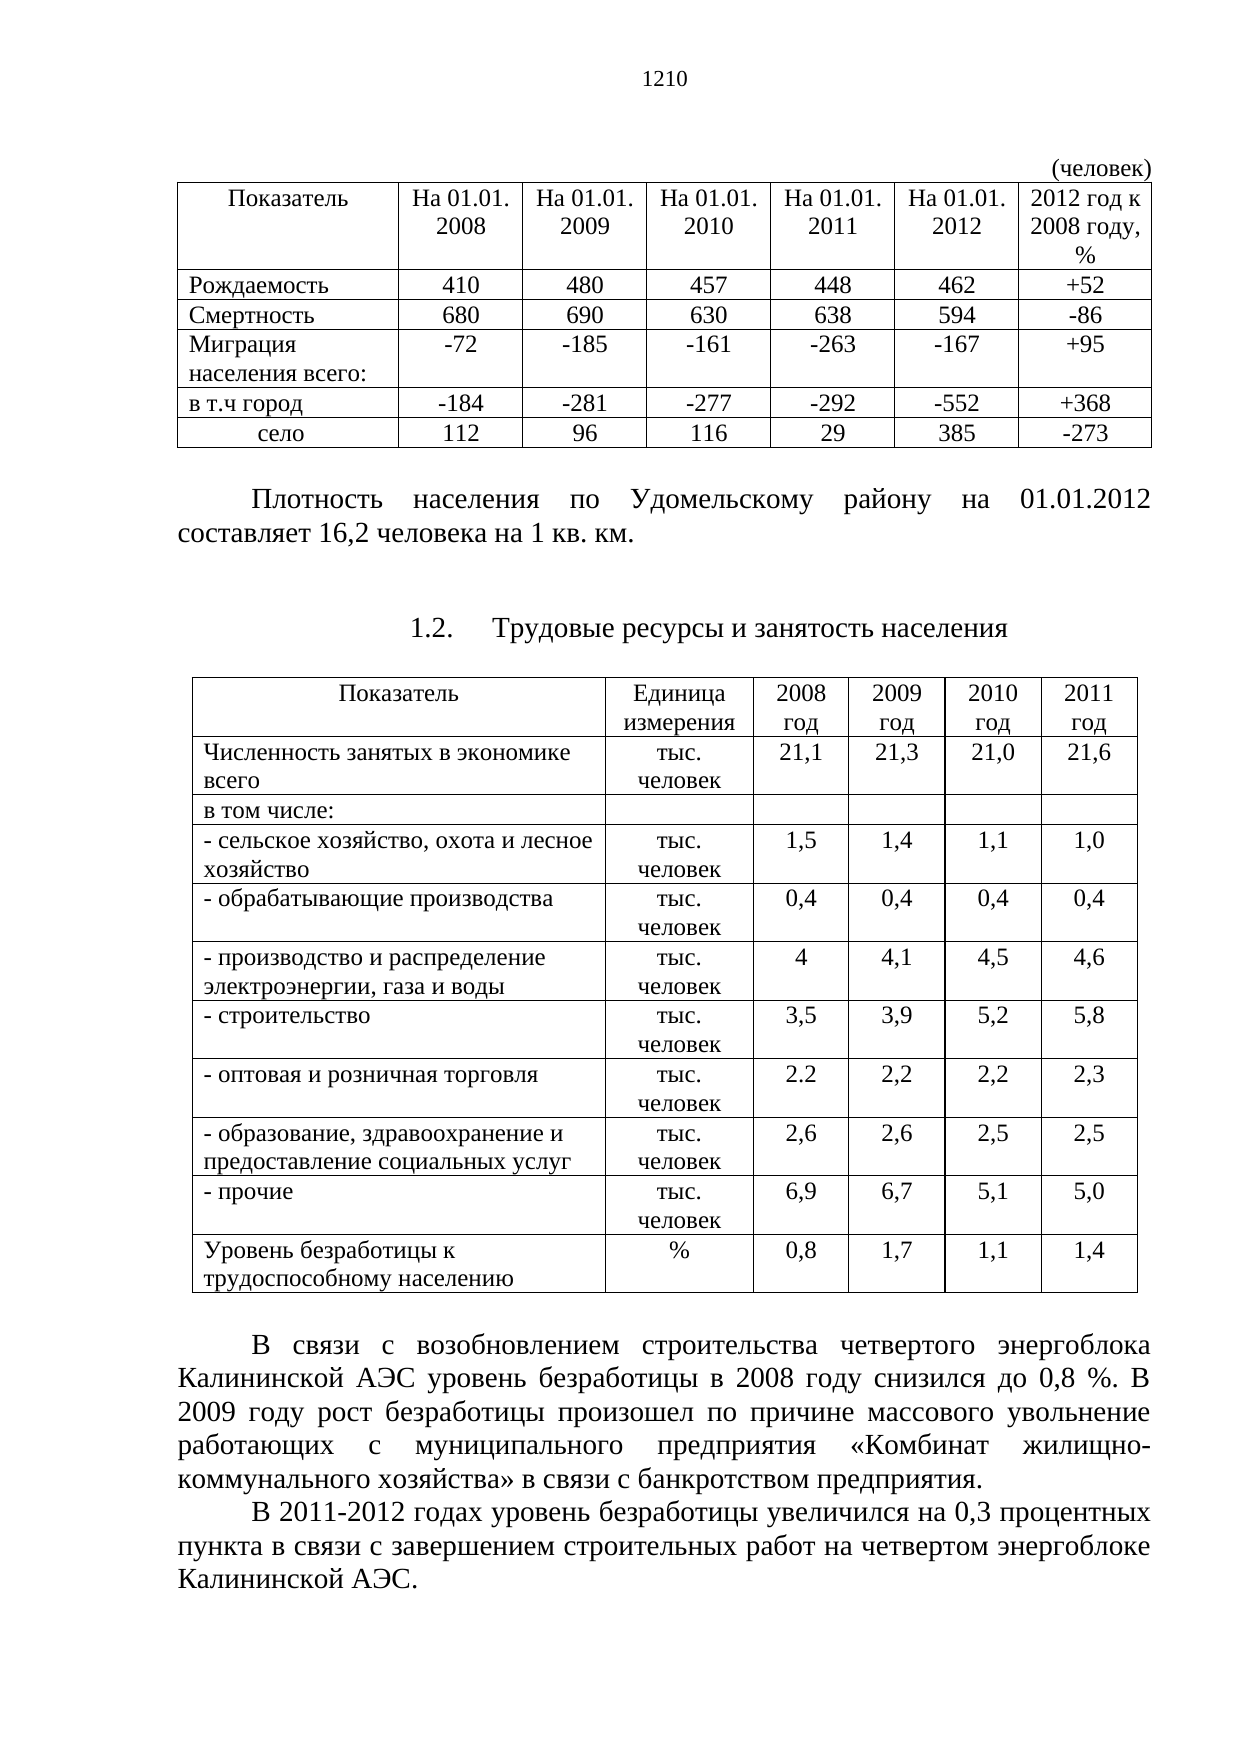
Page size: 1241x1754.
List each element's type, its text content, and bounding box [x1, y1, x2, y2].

table_cell тыс. человек [606, 737, 753, 794]
table_cell 2,5 [1042, 1118, 1137, 1175]
table_cell +52 [1019, 270, 1151, 299]
table_cell 0,4 [1042, 884, 1137, 941]
table_cell 462 [895, 270, 1018, 299]
table_cell 2.2 [754, 1059, 848, 1117]
table_cell 4,6 [1042, 942, 1137, 999]
table_cell 5,0 [1042, 1176, 1137, 1234]
table_cell 3,5 [754, 1001, 848, 1058]
table_cell тыс. человек [606, 1059, 753, 1117]
table_cell - сельское хозяйство, охота и лесное хозяйство [193, 825, 605, 882]
table_cell 21,1 [754, 737, 848, 794]
table_cell -185 [523, 330, 646, 387]
table_header Показатель [193, 678, 605, 736]
table_header 2010 год [946, 678, 1041, 736]
table_cell 2,6 [754, 1118, 848, 1175]
table_cell 680 [399, 300, 522, 328]
table_cell -184 [399, 388, 522, 417]
table_cell село [178, 418, 398, 447]
table_cell 480 [523, 270, 646, 299]
table_cell - производство и распределение электроэнергии, газа и воды [193, 942, 605, 999]
table_cell +95 [1019, 330, 1151, 387]
table_cell -277 [647, 388, 770, 417]
table_cell 638 [771, 300, 894, 328]
table_cell 0,4 [849, 884, 944, 941]
table_cell 448 [771, 270, 894, 299]
table_cell 2,2 [849, 1059, 944, 1117]
table_cell 385 [895, 418, 1018, 447]
table_cell [754, 795, 848, 824]
table_cell 2,2 [946, 1059, 1041, 1117]
table_cell 5,1 [946, 1176, 1041, 1234]
table_cell 594 [895, 300, 1018, 328]
table_cell -273 [1019, 418, 1151, 447]
table_cell 96 [523, 418, 646, 447]
table_cell 112 [399, 418, 522, 447]
table_cell 6,7 [849, 1176, 944, 1234]
table_cell 690 [523, 300, 646, 328]
table_cell 1,0 [1042, 825, 1137, 882]
table_cell 4,5 [946, 942, 1041, 999]
table_header 2011 год [1042, 678, 1137, 736]
table_cell 21,3 [849, 737, 944, 794]
table_cell 6,9 [754, 1176, 848, 1234]
table_cell 0,8 [754, 1235, 848, 1292]
table_cell тыс. человек [606, 825, 753, 882]
table_cell -292 [771, 388, 894, 417]
table_cell 1,4 [849, 825, 944, 882]
table_header На 01.01. 2012 [895, 183, 1018, 269]
table_cell тыс. человек [606, 942, 753, 999]
table_cell -161 [647, 330, 770, 387]
table_cell - образование, здравоохранение и предоставление социальных услуг [193, 1118, 605, 1175]
table_cell Смертность [178, 300, 398, 328]
table_cell [1042, 795, 1137, 824]
table_cell 410 [399, 270, 522, 299]
table_cell тыс. человек [606, 884, 753, 941]
table_cell -167 [895, 330, 1018, 387]
table_cell 2,6 [849, 1118, 944, 1175]
table_cell -86 [1019, 300, 1151, 328]
table_cell Уровень безработицы к трудоспособному населению [193, 1235, 605, 1292]
text (человек) [177, 153, 1152, 182]
table_cell [946, 795, 1041, 824]
table_cell тыс. человек [606, 1001, 753, 1058]
table_cell 21,0 [946, 737, 1041, 794]
table_header На 01.01. 2010 [647, 183, 770, 269]
table_header Единица измерения [606, 678, 753, 736]
table_cell - прочие [193, 1176, 605, 1234]
table_cell 21,6 [1042, 737, 1137, 794]
table_cell - строительство [193, 1001, 605, 1058]
table_cell 0,4 [754, 884, 848, 941]
text В 2011-2012 годах уровень безработицы увеличился на 0,3 процентных пункта в связи с завершением строительных работ на четвертом энергоблоке Калининской АЭС. [177, 1494, 1152, 1595]
table_cell -552 [895, 388, 1018, 417]
table_cell 2,5 [946, 1118, 1041, 1175]
table_cell 3,9 [849, 1001, 944, 1058]
table_cell 1,4 [1042, 1235, 1137, 1292]
table_cell тыс. человек [606, 1176, 753, 1234]
table_cell Рождаемость [178, 270, 398, 299]
table_cell в том числе: [193, 795, 605, 824]
table_cell 116 [647, 418, 770, 447]
table_header Показатель [178, 183, 398, 269]
table_cell 2,3 [1042, 1059, 1137, 1117]
text В связи с возобновлением строительства четвертого энергоблока Калининской АЭС уровень безработицы в 2008 году снизился до 0,8 %. В 2009 году рост безработицы произошел по причине массового увольнение работающих с муниципального предприятия «Комбинат жилищно-коммунального хозяйства» в связи с банкротством предприятия. [177, 1327, 1152, 1494]
table_cell 4,1 [849, 942, 944, 999]
table_header На 01.01. 2008 [399, 183, 522, 269]
table_cell 1,1 [946, 825, 1041, 882]
table_header 2009 год [849, 678, 944, 736]
table_cell в т.ч город [178, 388, 398, 417]
table_cell - обрабатывающие производства [193, 884, 605, 941]
table_cell 630 [647, 300, 770, 328]
table_cell % [606, 1235, 753, 1292]
table_cell 457 [647, 270, 770, 299]
table_cell [849, 795, 944, 824]
table_cell Численность занятых в экономике всего [193, 737, 605, 794]
table_cell +368 [1019, 388, 1151, 417]
table_cell - оптовая и розничная торговля [193, 1059, 605, 1117]
table_header 2008 год [754, 678, 848, 736]
text Плотность населения по Удомельскому району на 01.01.2012 составляет 16,2 человека на 1 кв. км. [177, 481, 1152, 548]
table_cell 5,8 [1042, 1001, 1137, 1058]
table_cell -263 [771, 330, 894, 387]
table_cell тыс. человек [606, 1118, 753, 1175]
table_cell -72 [399, 330, 522, 387]
table_cell Миграция населения всего: [178, 330, 398, 387]
table_header На 01.01. 2011 [771, 183, 894, 269]
table_cell 29 [771, 418, 894, 447]
table_header 2012 год к 2008 году, % [1019, 183, 1151, 269]
table_cell 0,4 [946, 884, 1041, 941]
table_cell 4 [754, 942, 848, 999]
table_cell -281 [523, 388, 646, 417]
table_cell [606, 795, 753, 824]
table_cell 5,2 [946, 1001, 1041, 1058]
table_cell 1,5 [754, 825, 848, 882]
list Трудовые ресурсы и занятость населения [266, 610, 1152, 643]
table_header На 01.01. 2009 [523, 183, 646, 269]
table_cell 1,7 [849, 1235, 944, 1292]
table_cell 1,1 [946, 1235, 1041, 1292]
